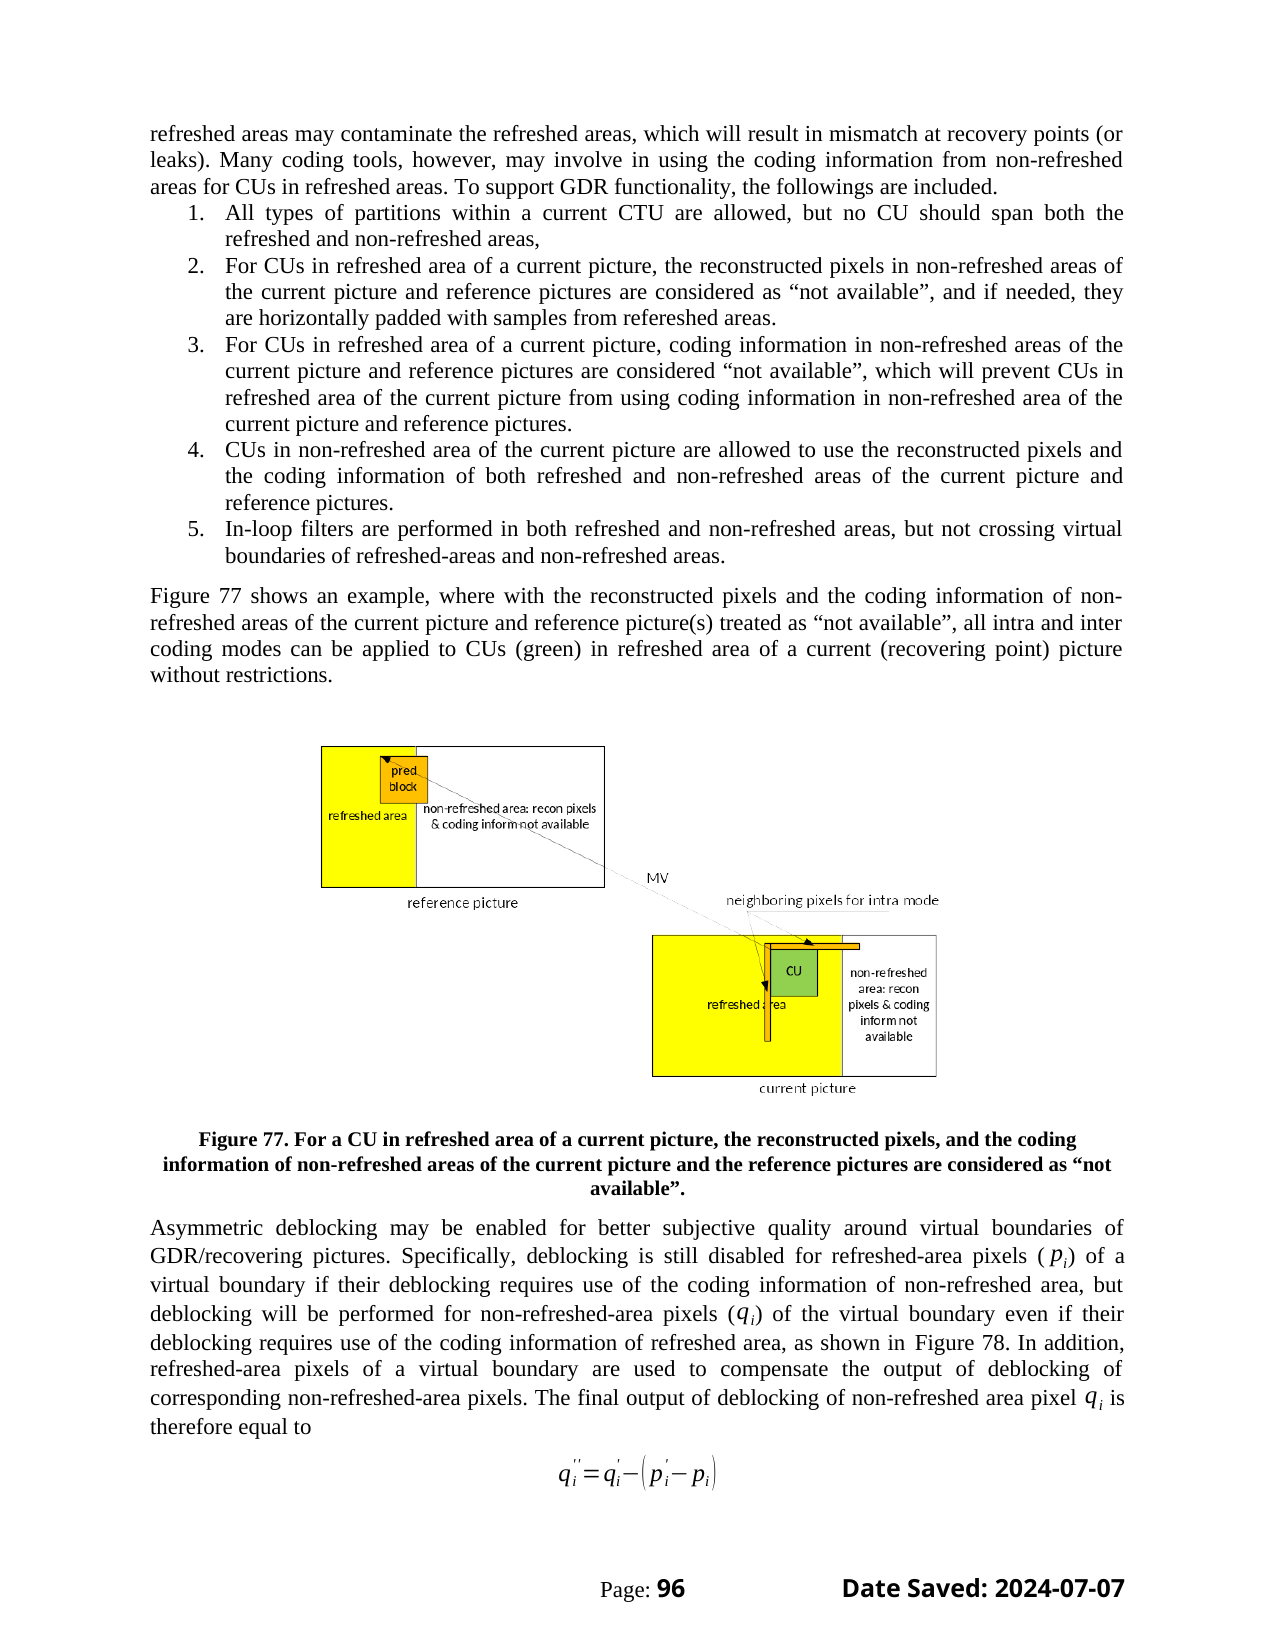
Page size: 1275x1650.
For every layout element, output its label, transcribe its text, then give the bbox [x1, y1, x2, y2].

list In-loop filters are performed in both refreshed and non-refreshed areas, but not crossing virtual boundaries of refreshed-areas and non-refreshed areas. [187, 515, 1125, 568]
list CUs in non-refreshed area of the current picture are allowed to use the reconstructed pixels and the coding information of both refreshed and non-refreshed areas of the current picture and reference pictures. [187, 436, 1125, 515]
text Figure 77 shows an example, where with the reconstructed pixels and the coding information of non-refreshed areas of the current picture and reference picture(s) treated as “not available”, all intra and inter coding modes can be applied to CUs (green) in refreshed area of a current (recovering point) picture without restrictions. [150, 582, 1125, 688]
list For CUs in refreshed area of a current picture, coding information in non-refreshed areas of the current picture and reference pictures are considered “not available”, which will prevent CUs in refreshed area of the current picture from using coding information in non-refreshed area of the current picture and reference pictures. [187, 331, 1125, 436]
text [150, 120, 1125, 199]
text Asymmetric deblocking may be enabled for better subjective quality around virtual boundaries of GDR/recovering pictures. Specifically, deblocking is still disabled for refreshed-area pixels () of a virtual boundary if their deblocking requires use of the coding information of non-refreshed area, but deblocking will be performed for non-refreshed-area pixels () of the virtual boundary even if their deblocking requires use of the coding information of refreshed area, as shown in Figure 78. In addition, refreshed-area pixels of a virtual boundary are used to compensate the output of deblocking of corresponding non-refreshed-area pixels. The final output of deblocking of non-refreshed area pixel is therefore equal to [150, 1214, 1125, 1439]
list For CUs in refreshed area of a current picture, the reconstructed pixels in non-refreshed areas of the current picture and reference pictures are considered as “not available”, and if needed, they are horizontally padded with samples from refereshed areas. [187, 252, 1125, 331]
list All types of partitions within a current CTU are allowed, but no CU should span both the refreshed and non-refreshed areas, [187, 199, 1125, 252]
